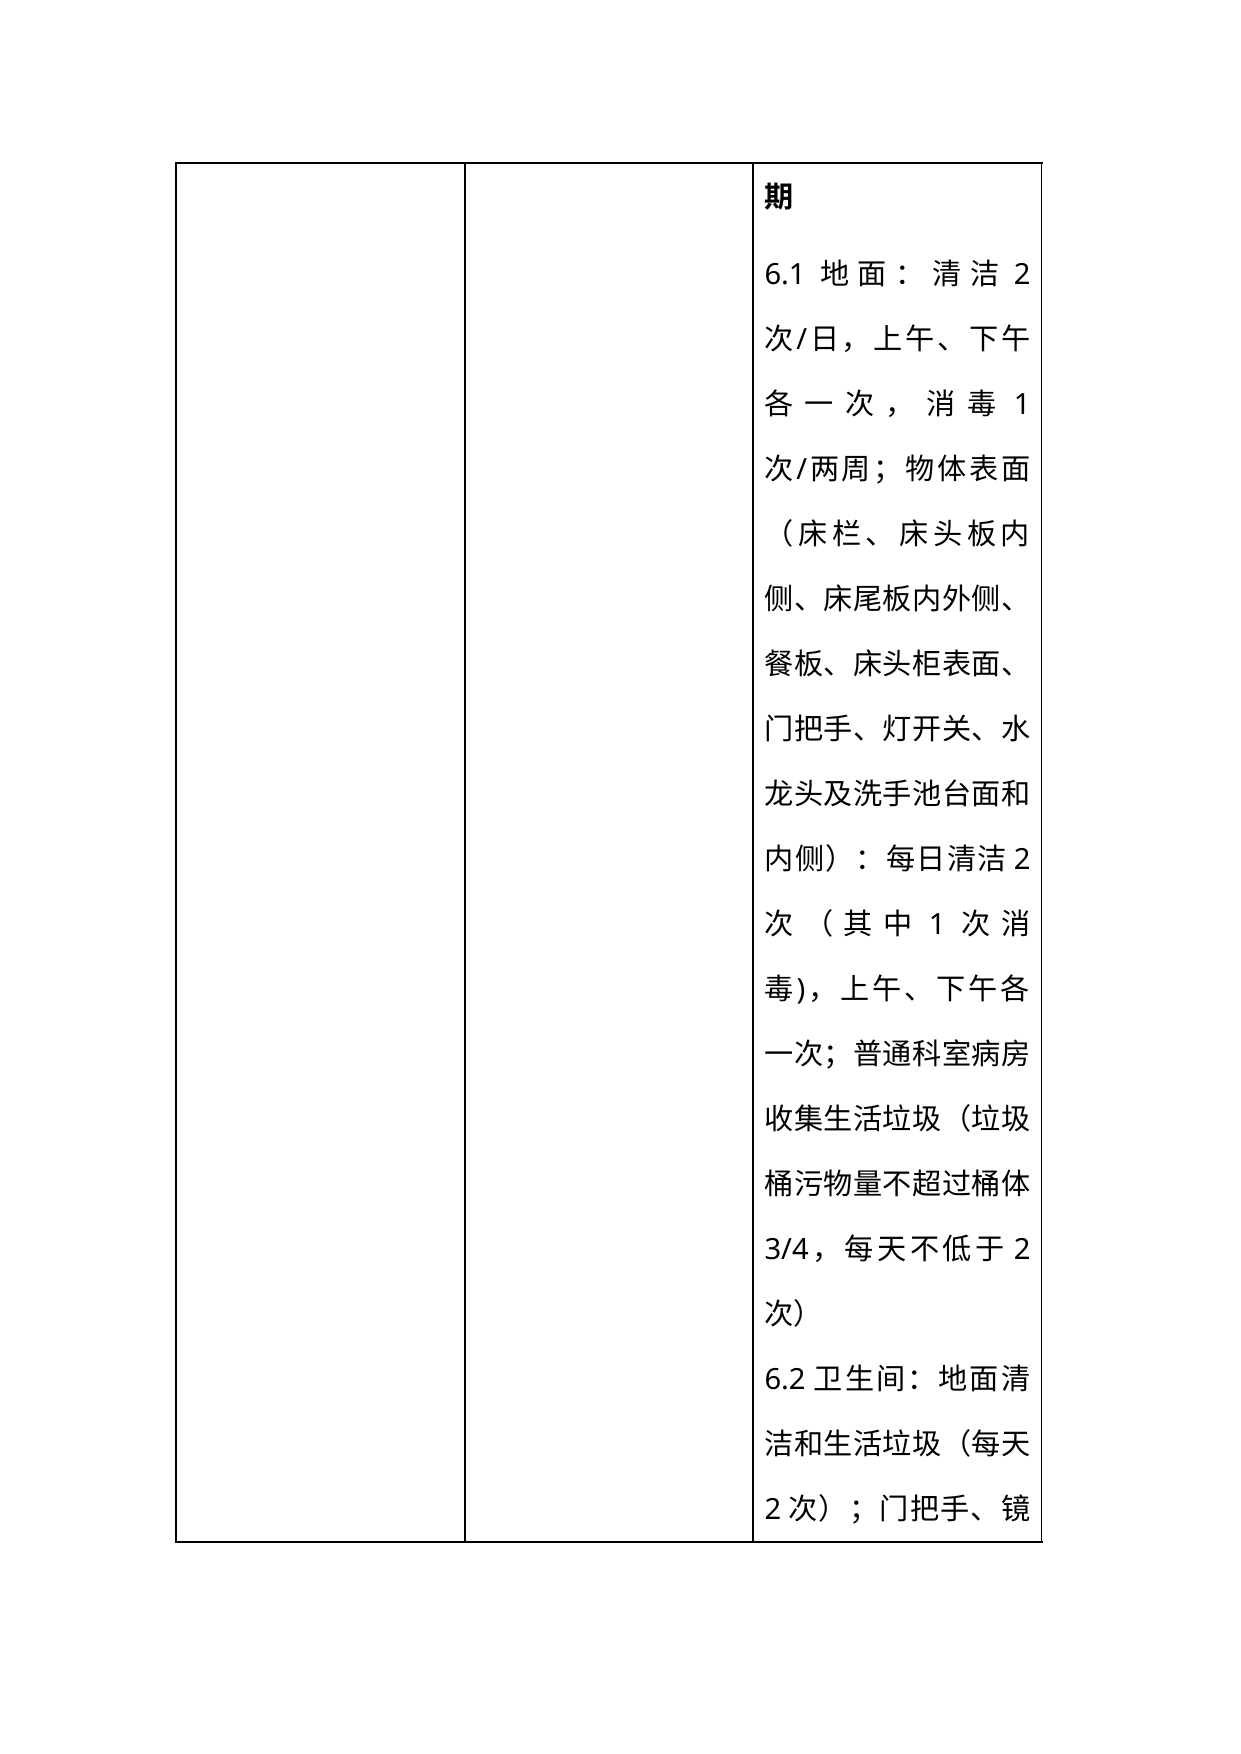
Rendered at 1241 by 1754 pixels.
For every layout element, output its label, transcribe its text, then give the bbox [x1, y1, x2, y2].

table_cell [466, 164, 752, 1541]
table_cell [754, 164, 1041, 1541]
table_cell 1 [177, 164, 464, 1541]
